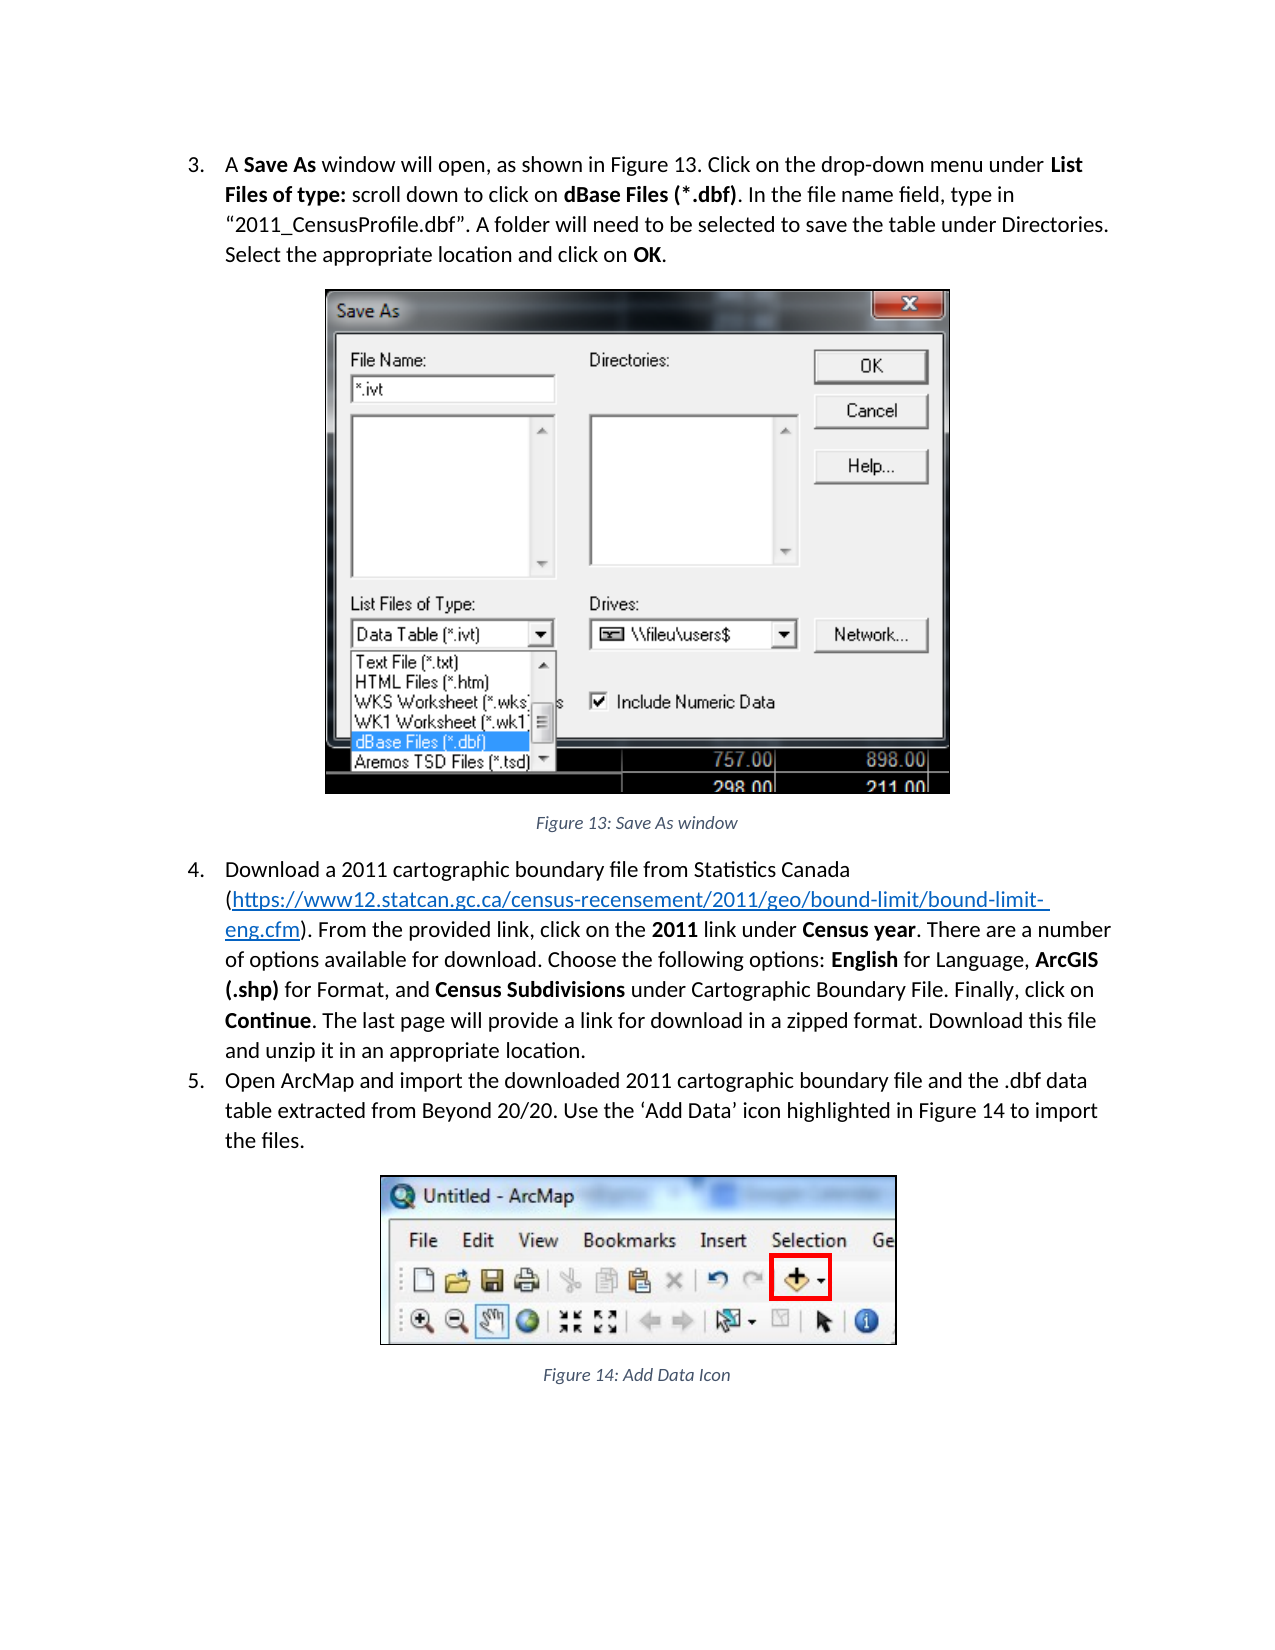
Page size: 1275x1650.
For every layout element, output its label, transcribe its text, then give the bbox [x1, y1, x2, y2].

list A Save As window will open, as shown in Figure 13. Click on the drop-down menu under List Files of type: scroll down to click on dBase Files (*.dbf). In the file name field, type in “2011_CensusProfile.dbf”. A folder will need to be selected to save the table under Directories. Select the appropriate location and click on OK. [187, 150, 1111, 268]
picture [381, 1177, 895, 1344]
text Figure 13: Save As window [534, 794, 741, 834]
picture [326, 291, 949, 792]
text Figure 14: Add Data Icon [534, 1345, 741, 1386]
list Download a 2011 cartographic boundary file from Statistics Canada (https://www12.statcan.gc.ca/census-recensement/2011/geo/bound-limit/bound-limit- eng.cfm). From the provided link, click on the 2011 link under Census year. There are a number of options available for download. Choose the following options: English for Language, ArcGIS (.shp) for Format, and Census Subdivisions under Cartographic Boundary File. Finally, click on Continue. The last page will provide a link for download in a zipped format. Download this file and unzip it in an appropriate location. [187, 855, 1112, 1064]
list Open ArcMap and import the downloaded 2011 cartographic boundary file and the .dbf data table extracted from Beyond 20/20. Use the ‘Add Data’ icon highlighted in Figure 14 to import the files. [187, 1066, 1100, 1154]
